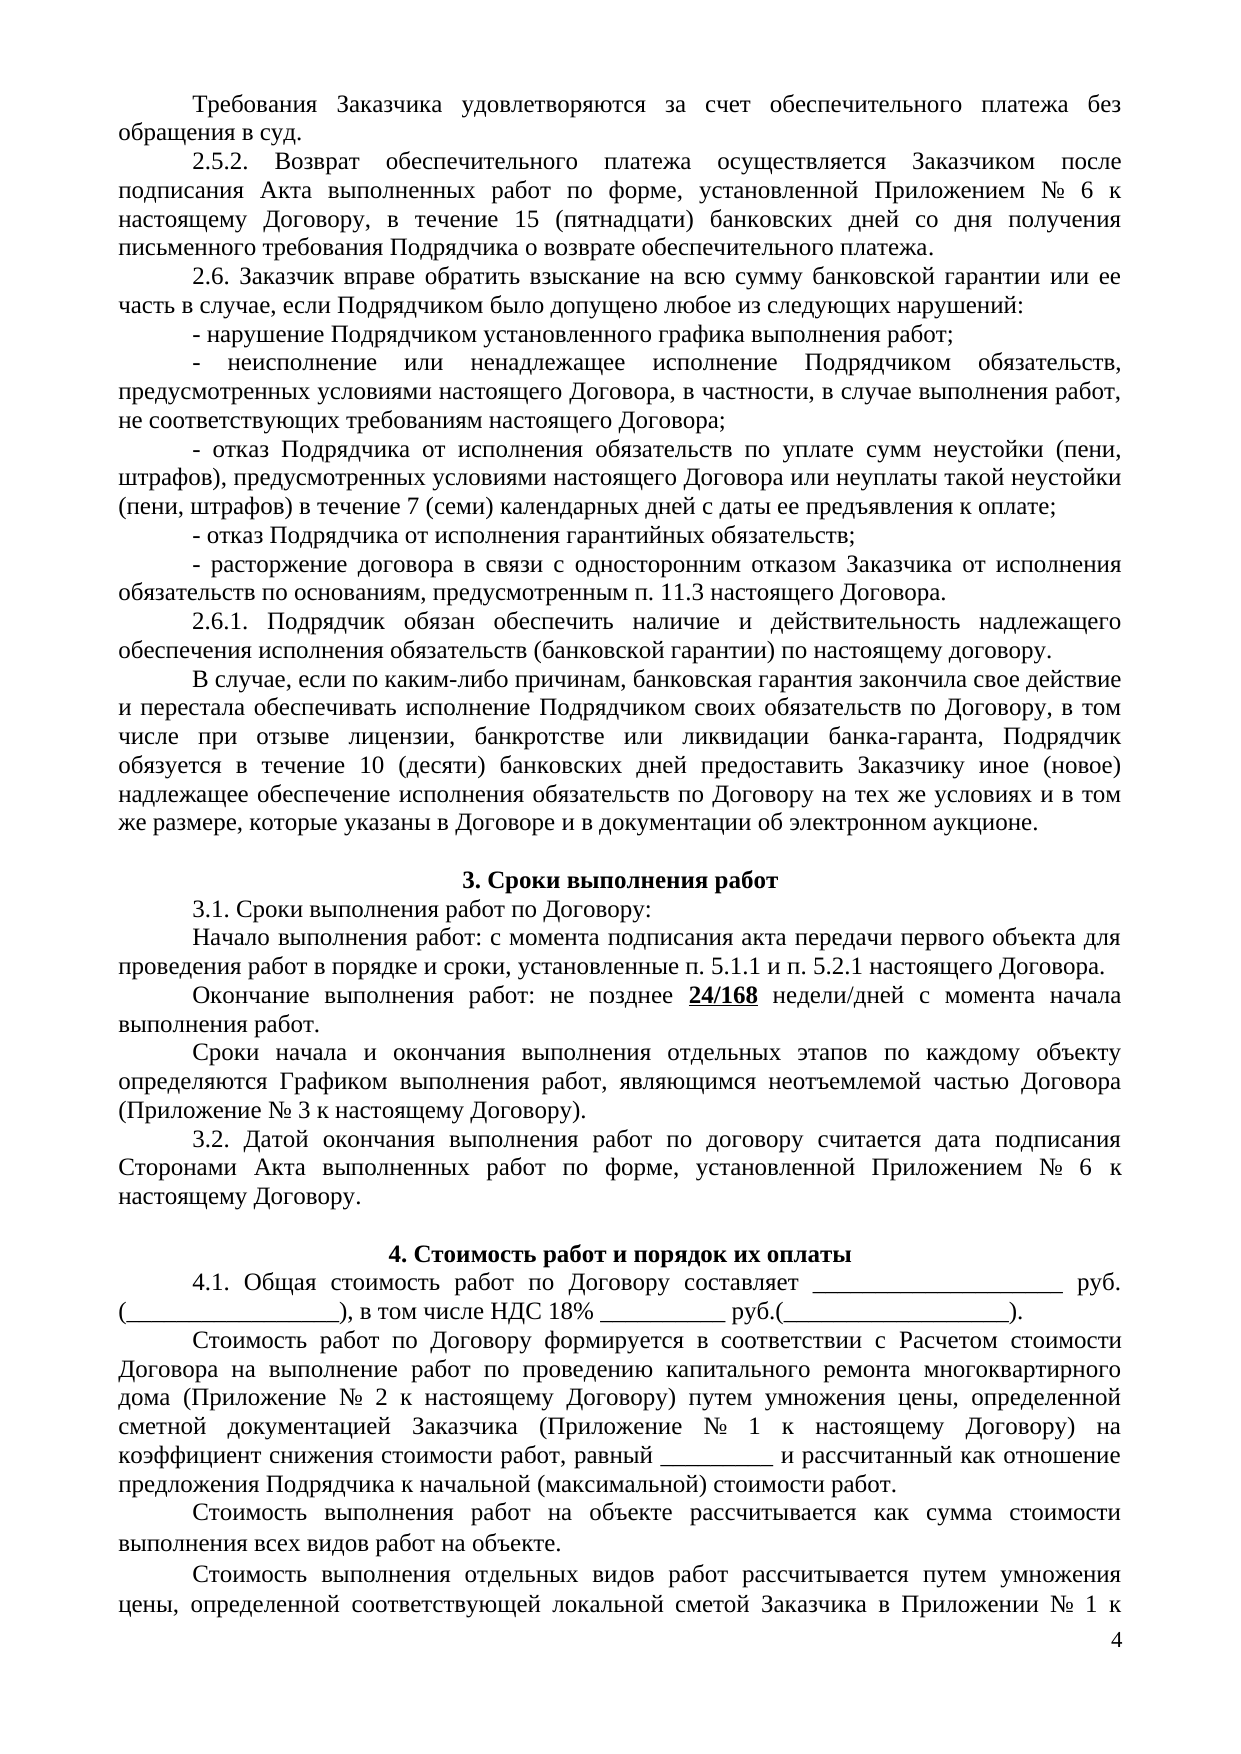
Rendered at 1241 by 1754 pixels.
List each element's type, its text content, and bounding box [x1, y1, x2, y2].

text В случае, если по каким-либо причинам, банковская гарантия закончила свое действие и перестала обеспечивать исполнение Подрядчиком своих обязательств по Договору, в том числе при отзыве лицензии, банкротстве или ликвидации банка-гаранта, Подрядчик обязуется в течение 10 (десяти) банковских дней предоставить Заказчику иное (новое) надлежащее обеспечение исполнения обязательств по Договору на тех же условиях и в том же размере, которые указаны в Договоре и в документации об электронном аукционе. [118, 664, 1122, 836]
text Стоимость работ по Договору формируется в соответствии с Расчетом стоимости Договора на выполнение работ по проведению капитального ремонта многоквартирного дома (Приложение № 2 к настоящему Договору) путем умножения цены, определенной сметной документацией Заказчика (Приложение № 1 к настоящему Договору) на коэффициент снижения стоимости работ, равный _________ и рассчитанный как отношение предложения Подрядчика к начальной (максимальной) стоимости работ. [118, 1325, 1122, 1497]
text 3.1. Сроки выполнения работ по Договору: [192, 894, 1122, 922]
text 4. Стоимость работ и порядок их оплаты [118, 1239, 1122, 1267]
text Сроки начала и окончания выполнения отдельных этапов по каждому объекту определяются Графиком выполнения работ, являющимся неотъемлемой частью Договора (Приложение № 3 к настоящему Договору). [118, 1037, 1122, 1124]
text Стоимость выполнения работ на объекте рассчитывается как сумма стоимости выполнения всех видов работ на объекте. [118, 1497, 1122, 1557]
text - расторжение договора в связи с односторонним отказом Заказчика от исполнения обязательств по основаниям, предусмотренным п. 11.3 настоящего Договора. [118, 549, 1122, 606]
text Окончание выполнения работ: не позднее 24/168 недели/дней с момента начала выполнения работ. [118, 980, 1122, 1037]
text 3.2. Датой окончания выполнения работ по договору считается дата подписания Сторонами Акта выполненных работ по форме, установленной Приложением № 6 к настоящему Договору. [118, 1124, 1122, 1210]
text Требования Заказчика удовлетворяются за счет обеспечительного платежа без обращения в суд. [118, 89, 1122, 146]
text - отказ Подрядчика от исполнения гарантийных обязательств; [118, 520, 1122, 549]
list 2.6. Заказчик вправе обратить взыскание на всю сумму банковской гарантии или ее часть в случае, если Подрядчиком было допущено любое из следующих нарушений: [118, 261, 1122, 319]
text 2.5.2. Возврат обеспечительного платежа осуществляется Заказчиком после подписания Акта выполненных работ по форме, установленной Приложением № 6 к настоящему Договору, в течение 15 (пятнадцати) банковских дней со дня получения письменного требования Подрядчика о возврате обеспечительного платежа. [118, 146, 1122, 261]
text 3. Сроки выполнения работ [118, 865, 1122, 894]
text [118, 1559, 1122, 1618]
text 2.6.1. Подрядчик обязан обеспечить наличие и действительность надлежащего обеспечения исполнения обязательств (банковской гарантии) по настоящему договору. [118, 606, 1122, 664]
list - нарушение Подрядчиком установленного графика выполнения работ; [118, 319, 1122, 347]
text 4.1. Общая стоимость работ по Договору составляет ____________________ руб. (_________________), в том числе НДС 18% __________ руб.(__________________). [118, 1267, 1122, 1325]
text Начало выполнения работ: с момента подписания акта передачи первого объекта для проведения работ в порядке и сроки, установленные п. 5.1.1 и п. 5.2.1 настоящего Договора. [118, 922, 1122, 980]
